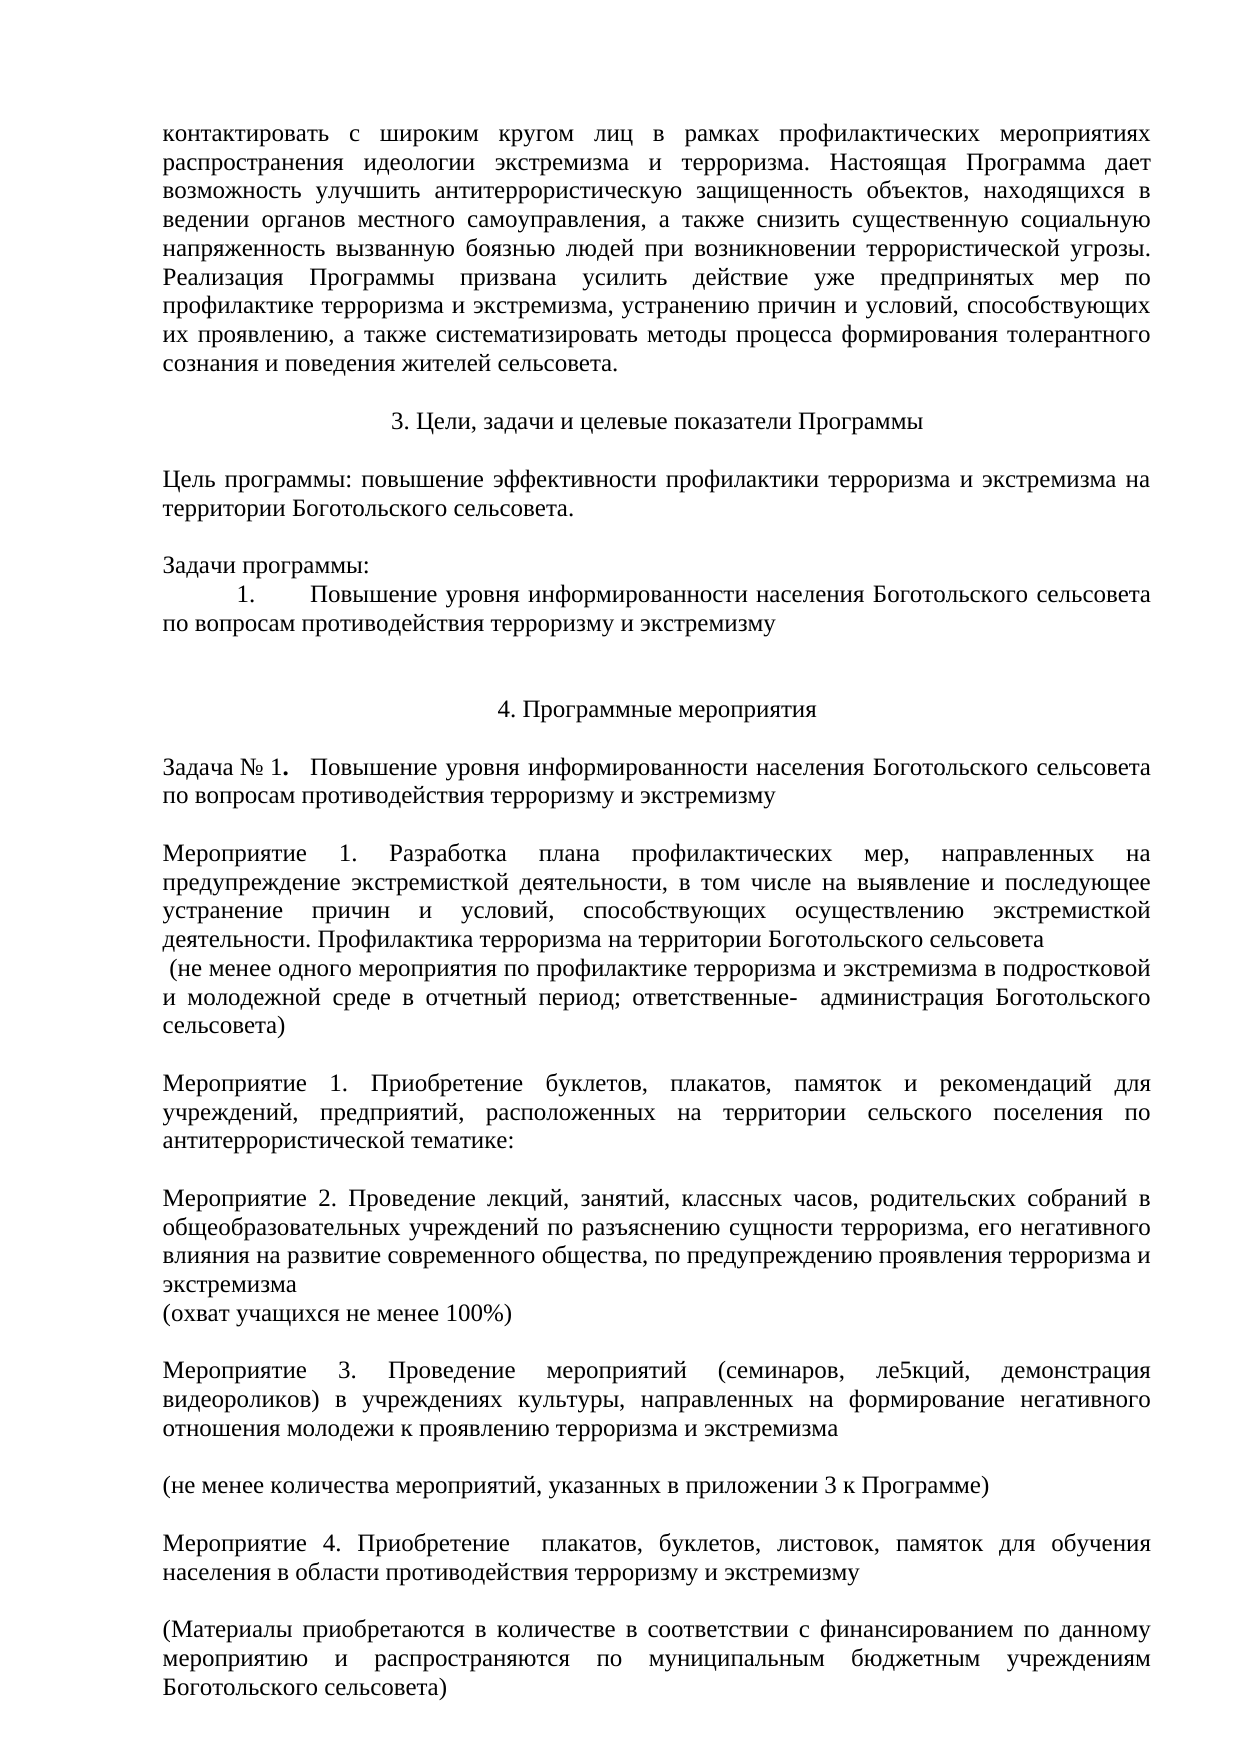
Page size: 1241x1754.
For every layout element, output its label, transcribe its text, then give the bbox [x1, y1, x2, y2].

text (не менее одного мероприятия по профилактике терроризма и экстремизма в подростковой и молодежной среде в отчетный период; ответственные- администрация Боготольского сельсовета) [162, 953, 1152, 1039]
text Задачи программы: [162, 550, 1152, 579]
text Мероприятие 1. Приобретение буклетов, плакатов, памяток и рекомендаций для учреждений, предприятий, расположенных на территории сельского поселения по антитеррористической тематике: [162, 1068, 1152, 1154]
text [162, 118, 1152, 377]
text Мероприятие 3. Проведение мероприятий (семинаров, ле5кций, демонстрация видеороликов) в учреждениях культуры, направленных на формирование негативного отношения молодежи к проявлению терроризма и экстремизма [162, 1355, 1152, 1442]
list Повышение уровня информированности населения Боготольского сельсовета по вопросам противодействия терроризму и экстремизму [162, 579, 1152, 636]
text Задача № 1. Повышение уровня информированности населения Боготольского сельсовета по вопросам противодействия терроризму и экстремизму [162, 752, 1152, 809]
text Мероприятие 1. Разработка плана профилактических мер, направленных на предупреждение экстремисткой деятельности, в том числе на выявление и последующее устранение причин и условий, способствующих осуществлению экстремисткой деятельности. Профилактика терроризма на территории Боготольского сельсовета [162, 838, 1152, 953]
text 4. Программные мероприятия [162, 694, 1152, 722]
text 3. Цели, задачи и целевые показатели Программы [162, 406, 1152, 435]
text (не менее количества мероприятий, указанных в приложении 3 к Программе) [162, 1470, 1152, 1499]
text (Материалы приобретаются в количестве в соответствии с финансированием по данному мероприятию и распространяются по муниципальным бюджетным учреждениям Боготольского сельсовета) [162, 1614, 1152, 1700]
text (охват учащихся не менее 100%) [162, 1298, 1152, 1327]
text Мероприятие 2. Проведение лекций, занятий, классных часов, родительских собраний в общеобразовательных учреждений по разъяснению сущности терроризма, его негативного влияния на развитие современного общества, по предупреждению проявления терроризма и экстремизма [162, 1183, 1152, 1298]
text Цель программы: повышение эффективности профилактики терроризма и экстремизма на территории Боготольского сельсовета. [162, 464, 1152, 521]
text Мероприятие 4. Приобретение плакатов, буклетов, листовок, памяток для обучения населения в области противодействия терроризму и экстремизму [162, 1528, 1152, 1585]
